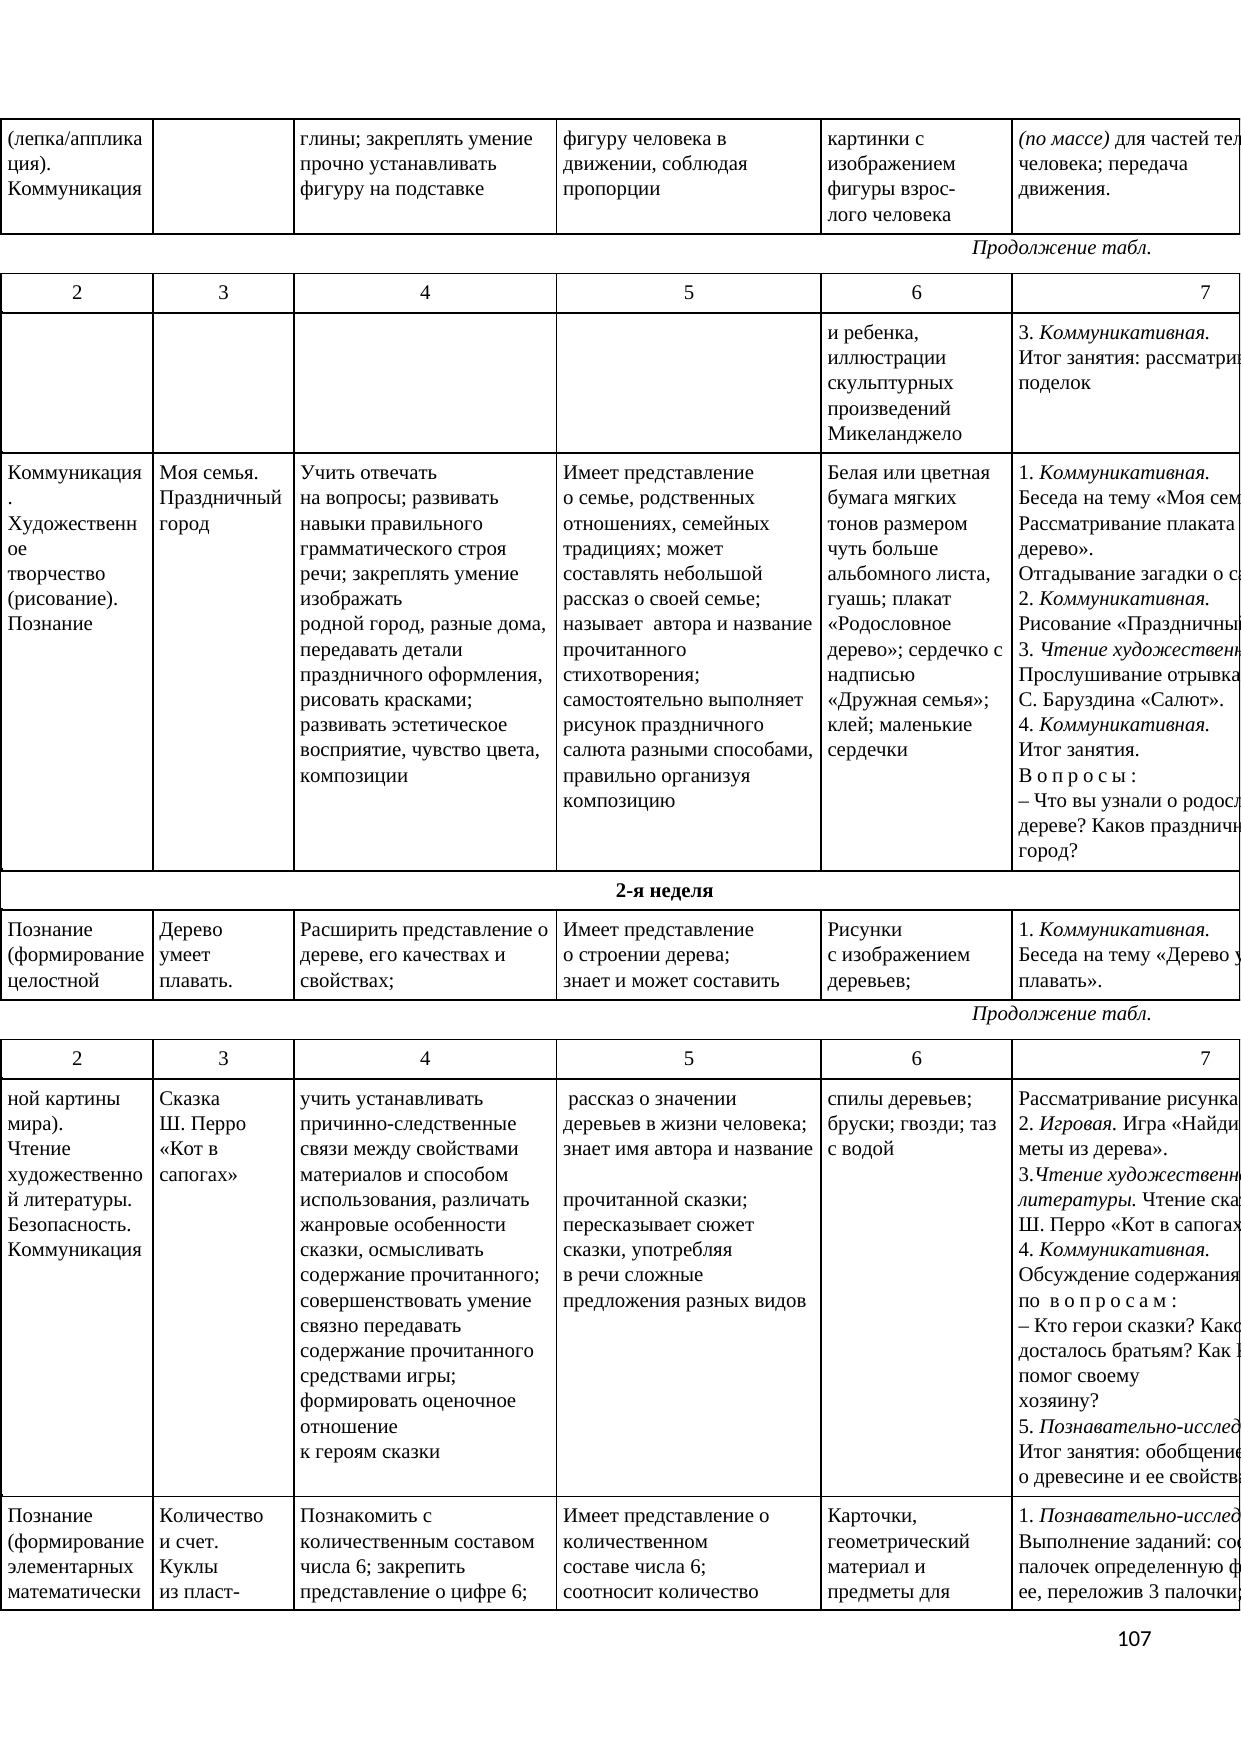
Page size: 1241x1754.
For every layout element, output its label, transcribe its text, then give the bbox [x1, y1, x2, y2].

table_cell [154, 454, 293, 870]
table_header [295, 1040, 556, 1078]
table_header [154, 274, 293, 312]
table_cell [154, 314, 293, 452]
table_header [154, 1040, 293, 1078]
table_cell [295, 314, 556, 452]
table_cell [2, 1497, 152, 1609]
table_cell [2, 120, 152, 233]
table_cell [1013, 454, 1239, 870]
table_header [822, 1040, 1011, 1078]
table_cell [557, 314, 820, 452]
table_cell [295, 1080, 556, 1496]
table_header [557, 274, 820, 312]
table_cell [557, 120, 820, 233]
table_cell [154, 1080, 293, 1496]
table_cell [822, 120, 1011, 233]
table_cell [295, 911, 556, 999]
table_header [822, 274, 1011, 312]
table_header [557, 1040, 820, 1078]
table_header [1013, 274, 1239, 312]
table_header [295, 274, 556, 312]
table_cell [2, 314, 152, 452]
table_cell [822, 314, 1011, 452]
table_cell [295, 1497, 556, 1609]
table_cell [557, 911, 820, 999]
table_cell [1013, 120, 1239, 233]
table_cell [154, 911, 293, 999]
text Продолжение табл. [177, 235, 1152, 259]
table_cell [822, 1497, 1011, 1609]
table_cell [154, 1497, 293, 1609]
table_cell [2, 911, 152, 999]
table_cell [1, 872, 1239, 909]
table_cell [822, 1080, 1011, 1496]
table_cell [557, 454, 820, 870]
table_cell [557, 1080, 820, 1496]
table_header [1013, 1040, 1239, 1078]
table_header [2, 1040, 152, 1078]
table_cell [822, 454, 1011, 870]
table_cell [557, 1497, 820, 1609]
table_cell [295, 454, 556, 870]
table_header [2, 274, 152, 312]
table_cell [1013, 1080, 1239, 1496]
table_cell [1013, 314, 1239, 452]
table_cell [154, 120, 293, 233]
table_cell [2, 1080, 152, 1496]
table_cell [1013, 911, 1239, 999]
text Продолжение табл. [177, 1001, 1152, 1025]
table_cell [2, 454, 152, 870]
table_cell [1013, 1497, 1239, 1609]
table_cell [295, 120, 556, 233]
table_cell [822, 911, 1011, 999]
